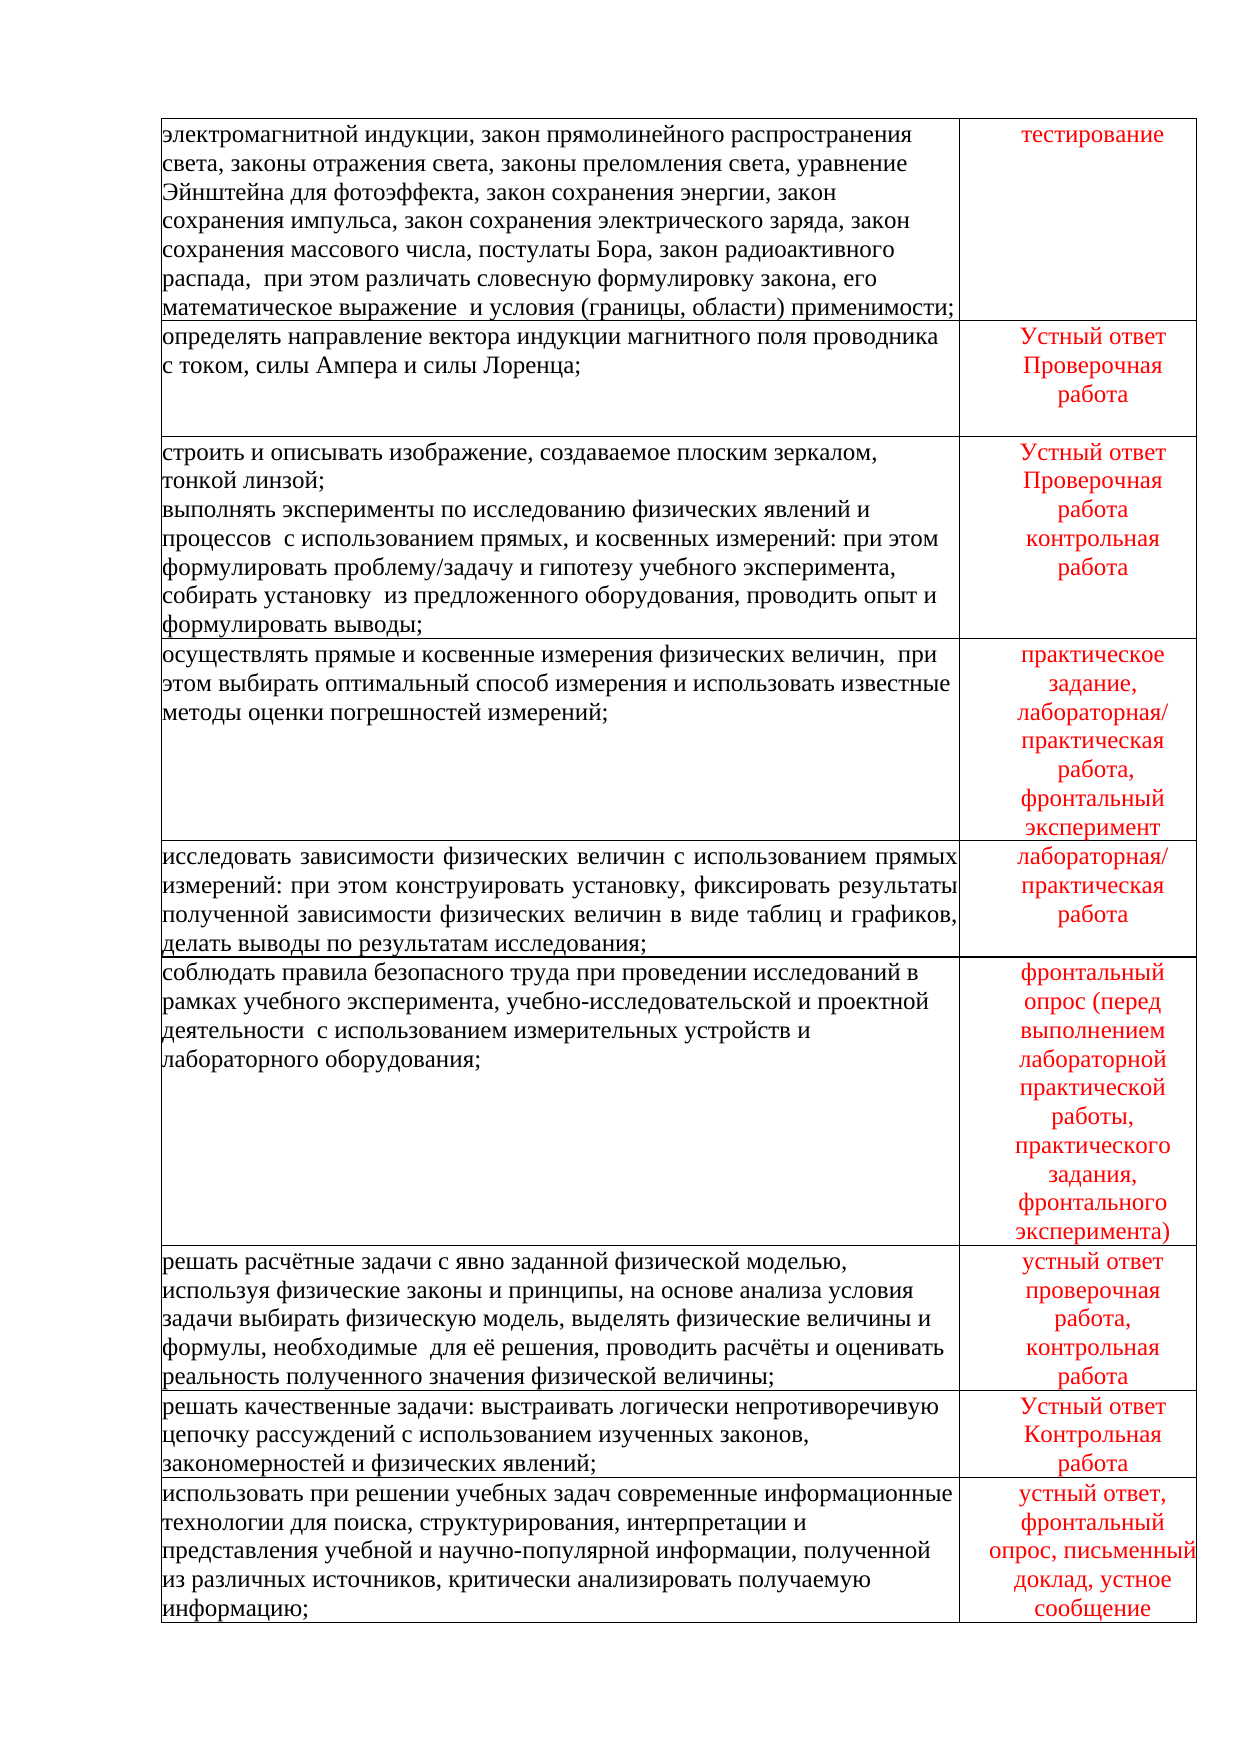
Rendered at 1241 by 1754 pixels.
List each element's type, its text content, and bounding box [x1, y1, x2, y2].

table_cell Устный ответ Контрольная работа [960, 1391, 1196, 1477]
table_cell использовать при решении учебных задач современные информационные технологии для поиска, структурирования, интерпретации и представления учебной и научно-популярной информации, полученной из различных источников, критически анализировать получаемую информацию; [162, 1478, 959, 1622]
table_cell определять направление вектора индукции магнитного поля проводника с током, силы Ампера и силы Лоренца; [162, 321, 959, 436]
table_cell Устный ответ Проверочная работа контрольная работа [960, 437, 1196, 638]
table_cell осуществлять прямые и косвенные измерения физических величин, при этом выбирать оптимальный способ измерения и использовать известные методы оценки погрешностей измерений; [162, 639, 959, 840]
table_cell Устный ответ Проверочная работа [960, 321, 1196, 436]
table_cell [960, 119, 1196, 320]
table_cell устный ответ проверочная работа, контрольная работа [960, 1246, 1196, 1390]
table_cell решать расчётные задачи с явно заданной физической моделью, используя физические законы и принципы, на основе анализа условия задачи выбирать физическую модель, выделять физические величины и формулы, необходимые для её решения, проводить расчёты и оценивать реальность полученного значения физической величины; [162, 1246, 959, 1390]
table_cell фронтальный опрос (перед выполнением лабораторной практической работы, практического задания, фронтального эксперимента) [960, 958, 1196, 1245]
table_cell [162, 119, 959, 320]
table_cell практическое задание, лабораторная/ практическая работа, фронтальный эксперимент [960, 639, 1196, 840]
table_cell строить и описывать изображение, создаваемое плоским зеркалом, тонкой линзой; выполнять эксперименты по исследованию физических явлений и процессов с использованием прямых, и косвенных измерений: при этом формулировать проблему/задачу и гипотезу учебного эксперимента, собирать установку из предложенного оборудования, проводить опыт и формулировать выводы; [162, 437, 959, 638]
table_cell исследовать зависимости физических величин с использованием прямых измерений: при этом конструировать установку, фиксировать результаты полученной зависимости физических величин в виде таблиц и графиков, делать выводы по результатам исследования; [162, 841, 959, 956]
table_cell решать качественные задачи: выстраивать логически непротиворечивую цепочку рассуждений с использованием изученных законов, закономерностей и физических явлений; [162, 1391, 959, 1477]
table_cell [960, 1478, 1196, 1622]
table_cell соблюдать правила безопасного труда при проведении исследований в рамках учебного эксперимента, учебно-исследовательской и проектной деятельности с использованием измерительных устройств и лабораторного оборудования; [162, 958, 959, 1245]
table_cell лабораторная/ практическая работа [960, 841, 1196, 956]
